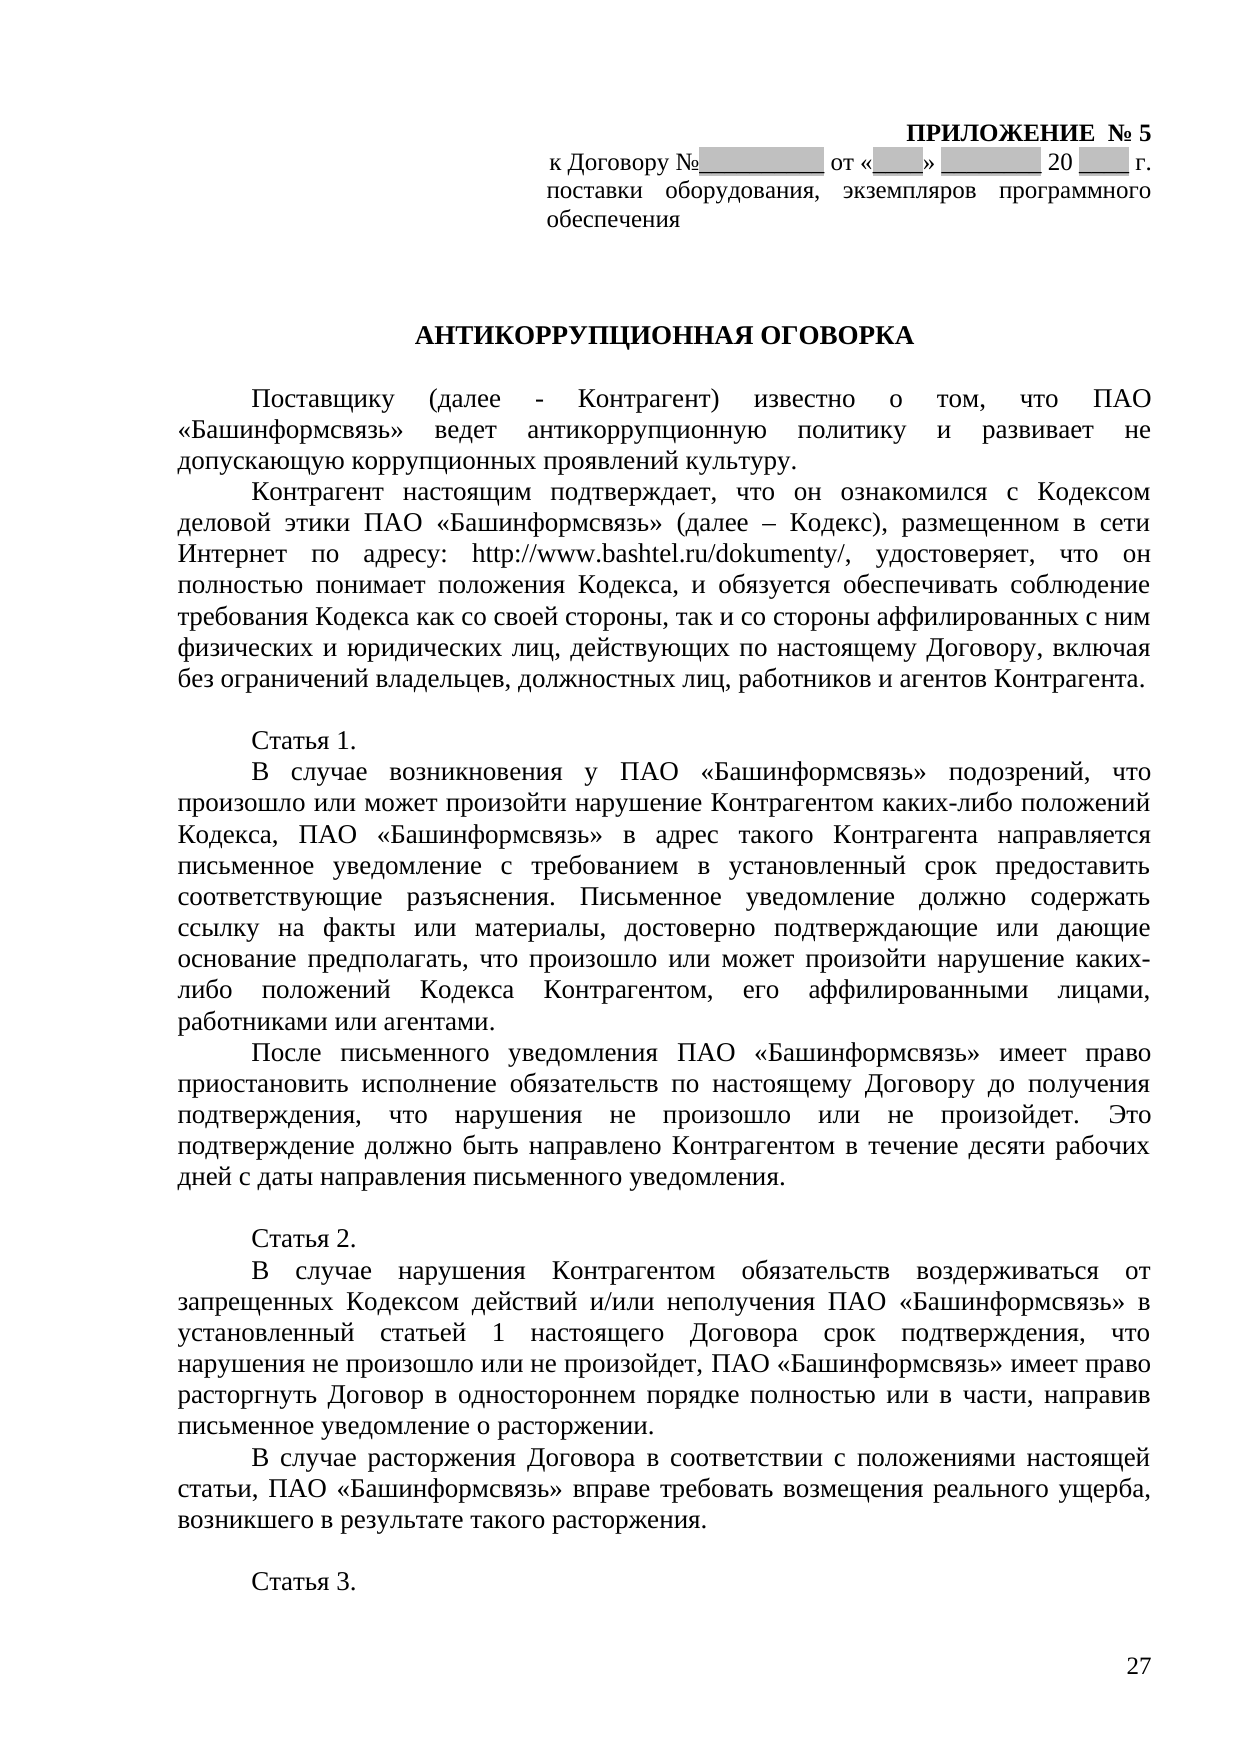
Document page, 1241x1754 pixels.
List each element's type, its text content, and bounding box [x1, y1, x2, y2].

text Контрагент настоящим подтверждает, что он ознакомился с Кодексом деловой этики ПАО «Башинформсвязь» (далее – Кодекс), размещенном в сети Интернет по адресу: http://www.bashtel.ru/dokumenty/, удостоверяет, что он полностью понимает положения Кодекса, и обязуется обеспечивать соблюдение требования Кодекса как со своей стороны, так и со стороны аффилированных с ним физических и юридических лиц, действующих по настоящему Договору, включая без ограничений владельцев, должностных лиц, работников и агентов Контрагента. [177, 475, 1152, 693]
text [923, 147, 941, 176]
text После письменного уведомления ПАО «Башинформсвязь» имеет право приостановить исполнение обязательств по настоящему Договору до получения подтверждения, что нарушения не произошло или не произойдет. Это подтверждение должно быть направлено Контрагентом в течение десяти рабочих дней с даты направления письменного уведомления. [177, 1036, 1152, 1191]
text ПРИЛОЖЕНИЕ № 5 [177, 118, 1152, 147]
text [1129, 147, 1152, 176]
text В случае нарушения Контрагентом обязательств воздерживаться от запрещенных Кодексом действий и/или неполучения ПАО «Башинформсвязь» в установленный статьей 1 настоящего Договора срок подтверждения, что нарушения не произошло или не произойдет, ПАО «Башинформсвязь» имеет право расторгнуть Договор в одностороннем порядке полностью или в части, направив письменное уведомление о расторжении. [177, 1254, 1152, 1441]
text Статья 1. [177, 724, 1152, 755]
text В случае расторжения Договора в соответствии с положениями настоящей статьи, ПАО «Башинформсвязь» вправе требовать возмещения реального ущерба, возникшего в результате такого расторжения. [177, 1441, 1152, 1534]
text АНТИКОРРУПЦИОННАЯ ОГОВОРКА [177, 319, 1152, 351]
text Поставщику (далее - Контрагент) известно о том, что ПАО «Башинформсвязь» ведет антикоррупционную политику и развивает не допускающую коррупционных проявлений культуру. [177, 382, 1152, 475]
text к Договору №__________ от «____» ________ 20 ____ г. [177, 147, 699, 176]
text Статья 2. [177, 1223, 1152, 1254]
text поставки оборудования, экземпляров программного обеспечения [546, 176, 1152, 233]
text Статья 3. [177, 1565, 1152, 1596]
text В случае возникновения у ПАО «Башинформсвязь» подозрений, что произошло или может произойти нарушение Контрагентом каких-либо положений Кодекса, ПАО «Башинформсвязь» в адрес такого Контрагента направляется письменное уведомление с требованием в установленный срок предоставить соответствующие разъяснения. Письменное уведомление должно содержать ссылку на факты или материалы, достоверно подтверждающие или дающие основание предполагать, что произошло или может произойти нарушение каких-либо положений Кодекса Контрагентом, его аффилированными лицами, работниками или агентами. [177, 755, 1152, 1036]
